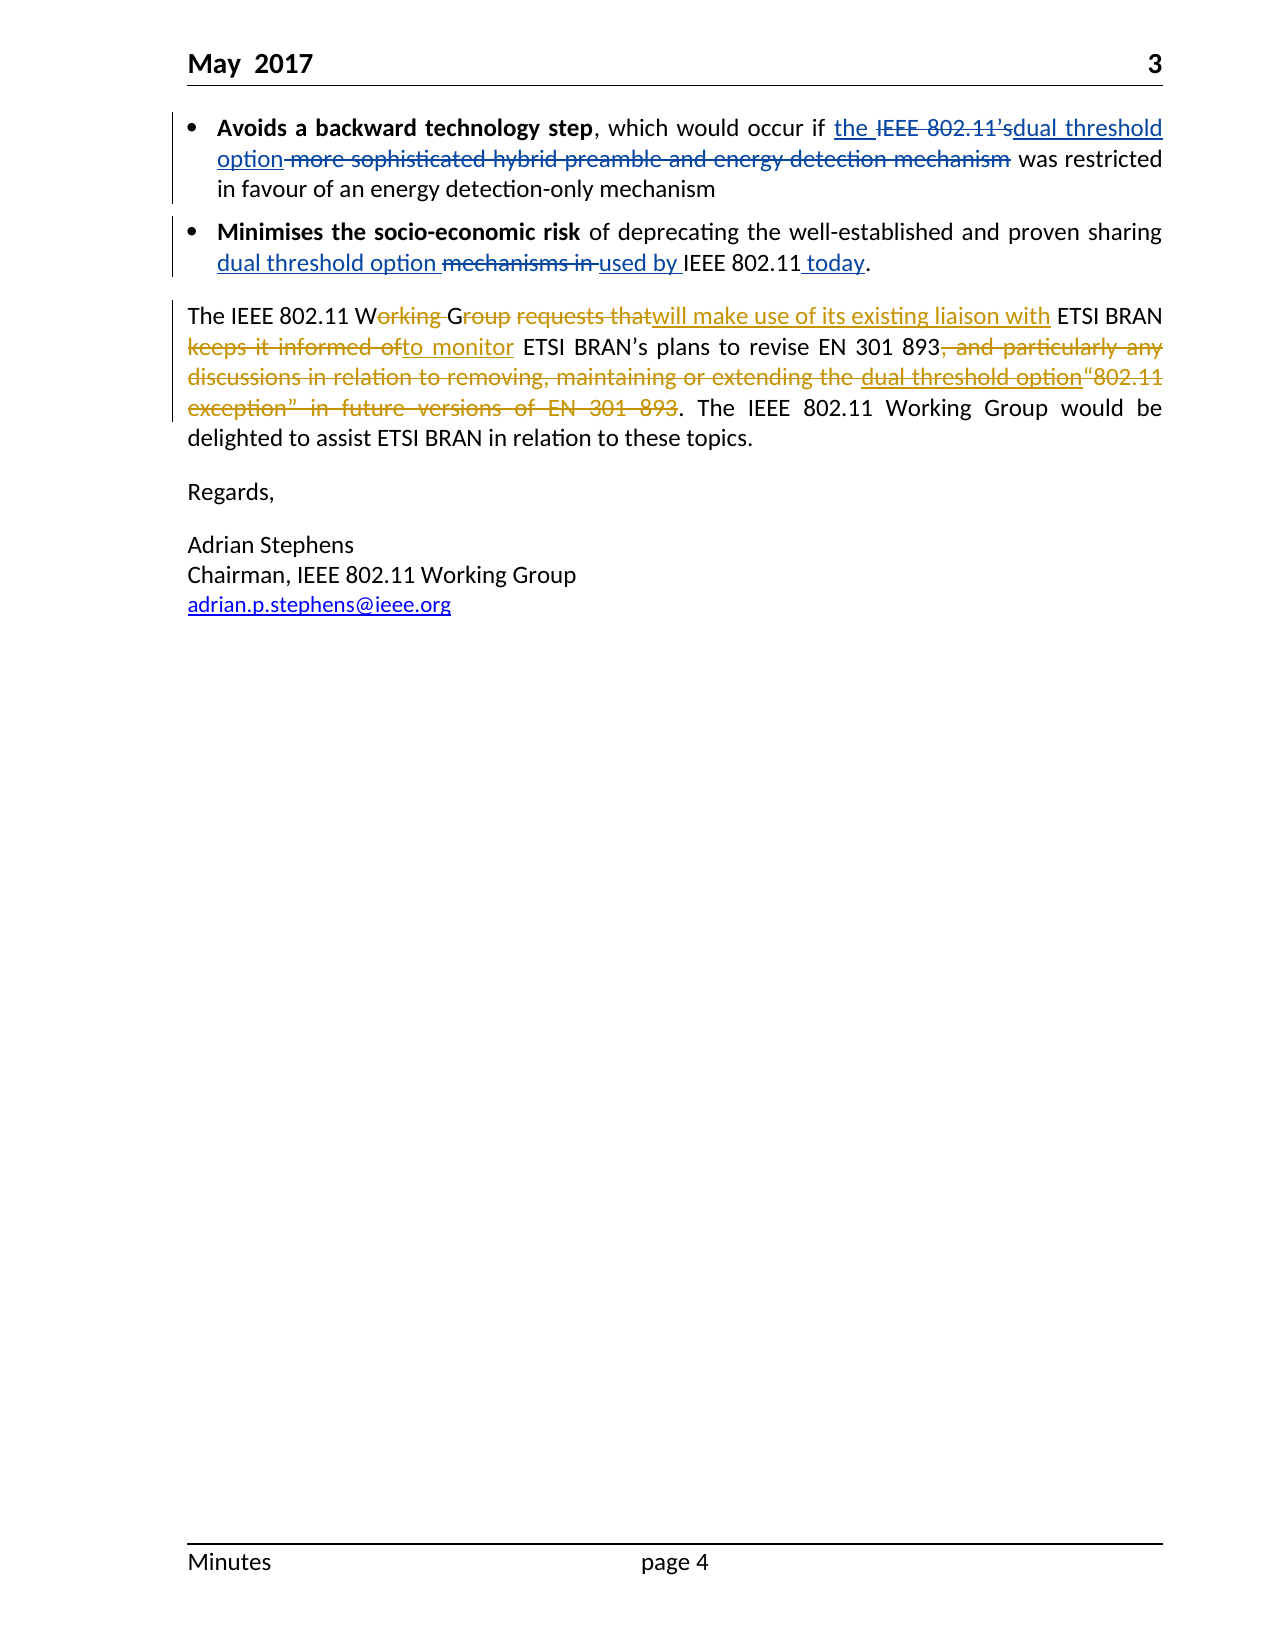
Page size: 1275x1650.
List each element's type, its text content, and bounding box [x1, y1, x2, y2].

text The IEEE 802.11 WG ETSI BRAN ETSI BRAN’s plans to revise EN 301 893. The IEEE 802.11 Working Group would be delighted to assist ETSI BRAN in relation to these topics. [187, 379, 1163, 453]
text Avoids a backward technology step, which would occur if was restricted in favour of an energy detection-only mechanism [187, 112, 1163, 204]
text The IEEE 802.11 WG ETSI BRAN ETSI BRAN’s plans to revise EN 301 893. The IEEE 802.11 Working Group would be delighted to assist ETSI BRAN in relation to these topics. [187, 300, 1163, 378]
text Regards, [187, 476, 1163, 506]
text Adrian Stephens Chairman, IEEE 802.11 Working Group adrian.p.stephens@ieee.org [187, 529, 1163, 618]
text Minimises the socio-economic risk of deprecating the well-established and proven sharing IEEE 802.11. [187, 216, 1163, 277]
